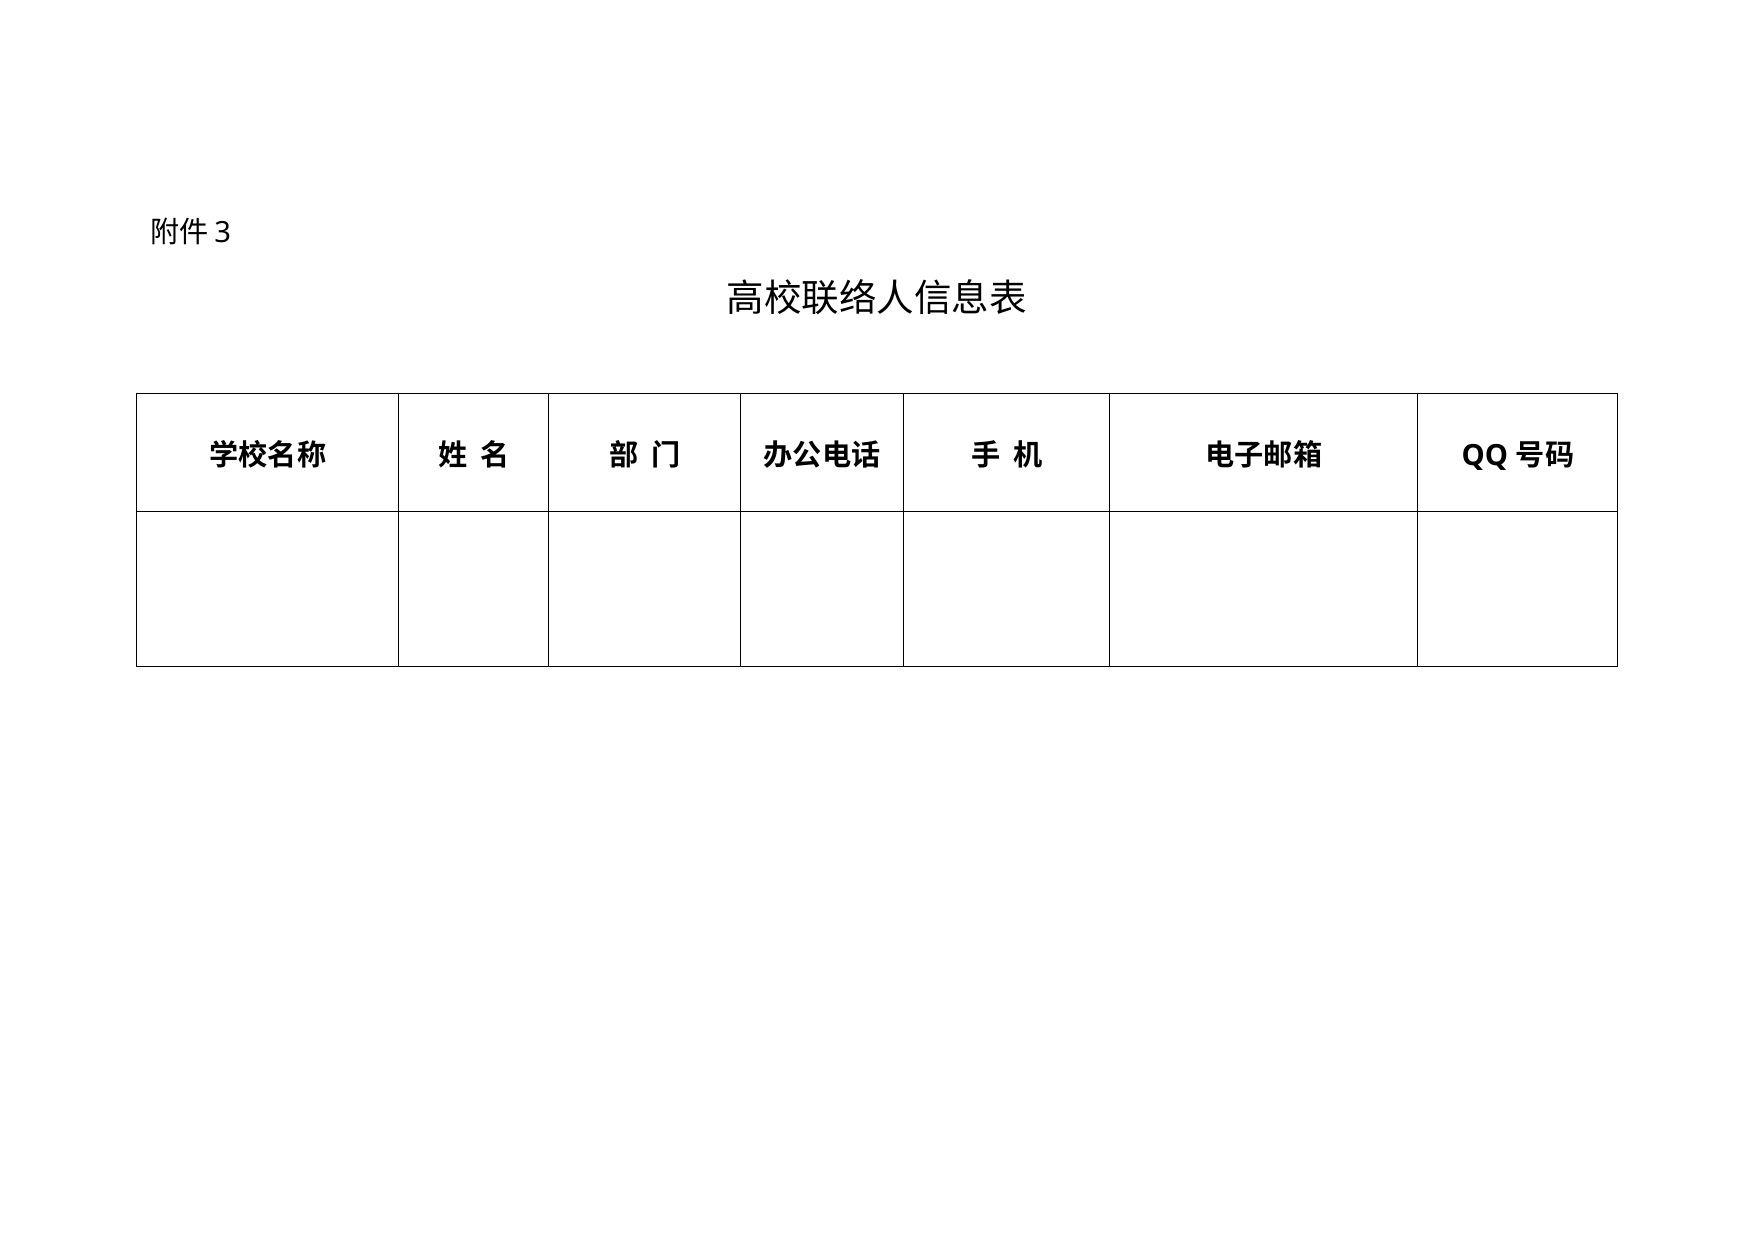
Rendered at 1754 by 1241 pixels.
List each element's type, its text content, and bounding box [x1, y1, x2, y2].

table_cell [549, 512, 740, 666]
text 附件3 [150, 198, 1604, 263]
table_header 姓 名 [399, 394, 548, 511]
table_header 部 门 [549, 394, 740, 511]
table_cell [904, 512, 1109, 666]
table_cell [137, 512, 398, 666]
table_cell [399, 512, 548, 666]
table_header 学校名称 [137, 394, 398, 511]
table_header 办公电话 [741, 394, 903, 511]
table_cell [741, 512, 903, 666]
table_header 电子邮箱 [1110, 394, 1417, 511]
table_header 手 机 [904, 394, 1109, 511]
table_cell [1110, 512, 1417, 666]
text 高校联络人信息表 [150, 263, 1603, 328]
table_cell [1418, 512, 1617, 666]
table_header QQ 号码 [1418, 394, 1617, 511]
